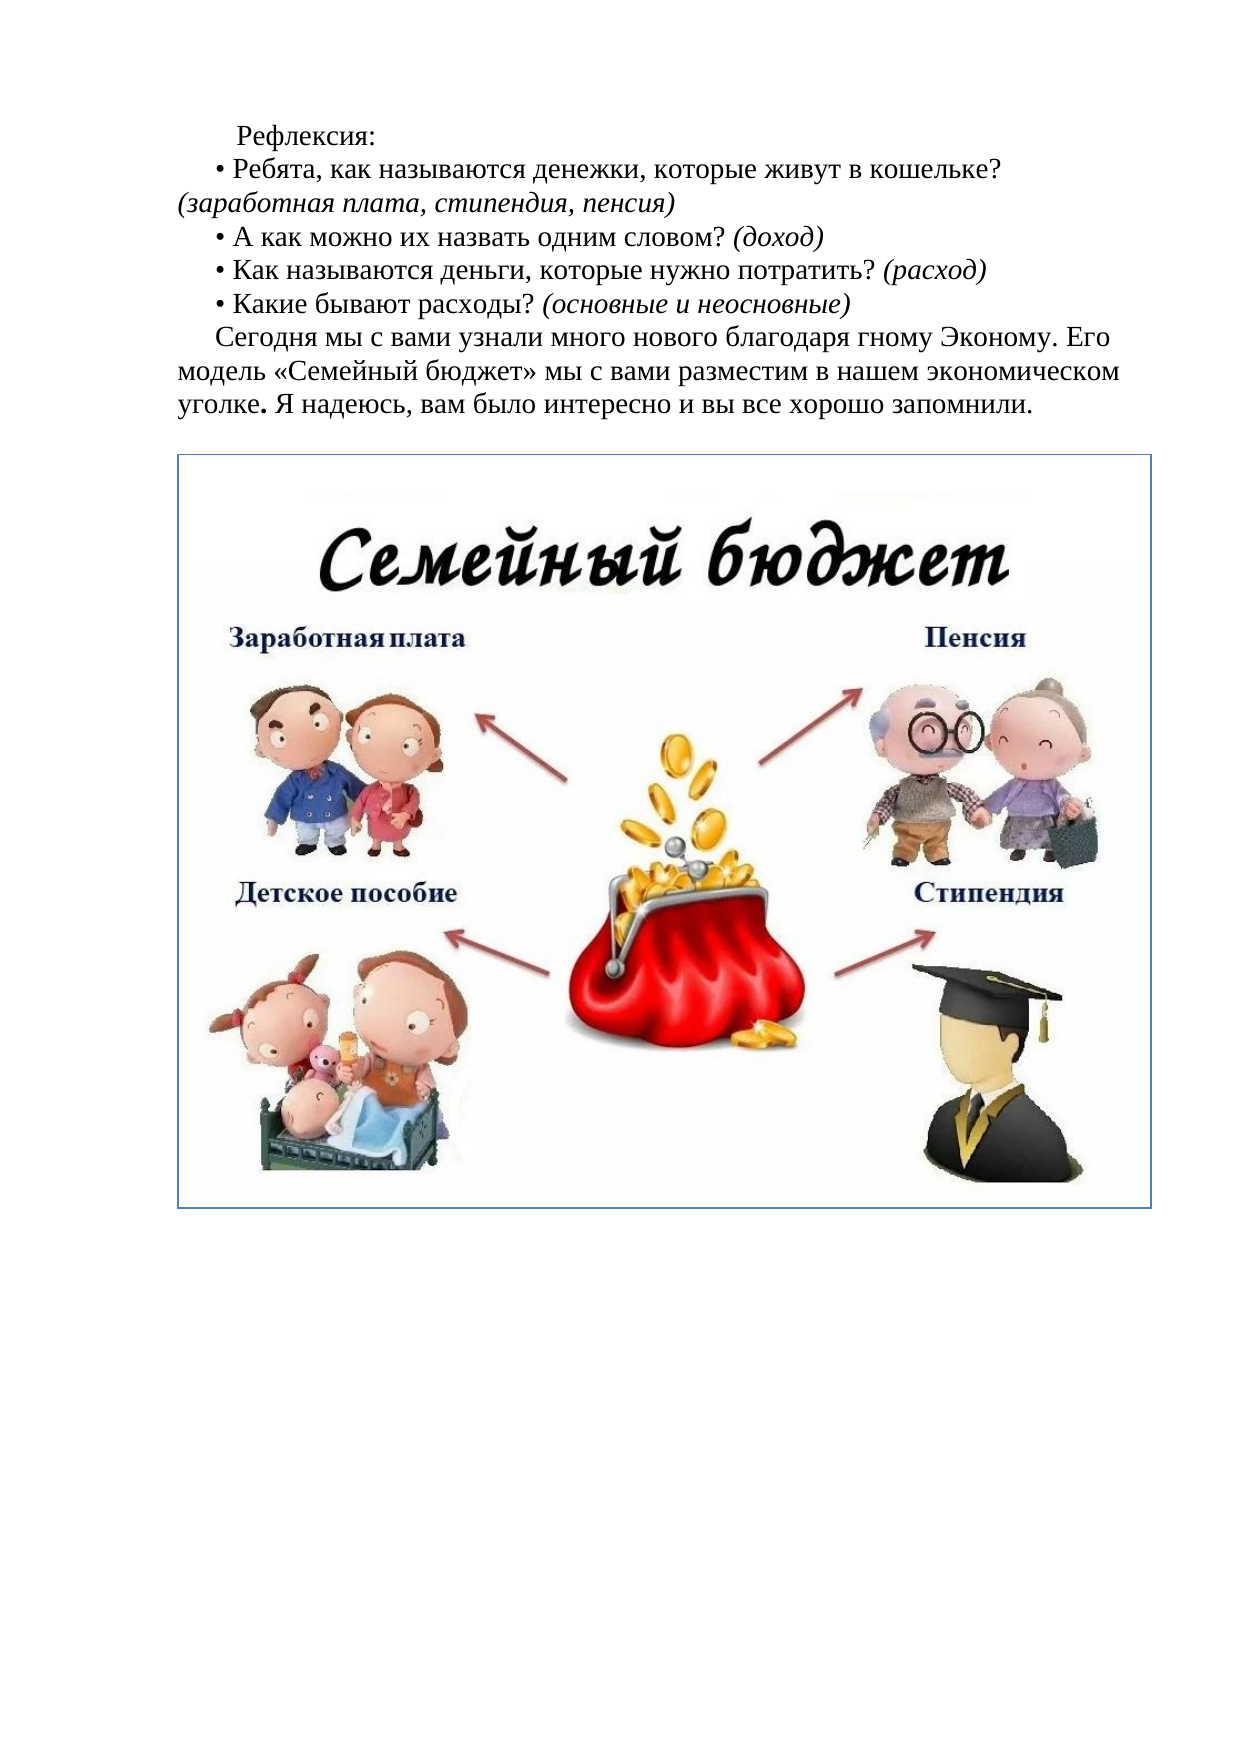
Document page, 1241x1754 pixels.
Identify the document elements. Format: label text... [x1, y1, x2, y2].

picture [179, 455, 1150, 1207]
text • Ребята, как называются денежки, которые живут в кошельке? (заработная плата, стипендия, пенсия) [177, 152, 1152, 219]
text Рефлексия: [177, 118, 1152, 152]
text • Какие бывают расходы? (основные и неосновные) [177, 286, 1152, 319]
text • А как можно их назвать одним словом? (доход) [177, 219, 1152, 252]
text Сегодня мы с вами узнали много нового благодаря гному Эконому. Его модель «Семейный бюджет» мы с вами разместим в нашем экономическом уголке. Я надеюсь, вам было интересно и вы все хорошо запомнили. [177, 319, 1152, 420]
text • Как называются деньги, которые нужно потратить? (расход) [177, 252, 1152, 286]
